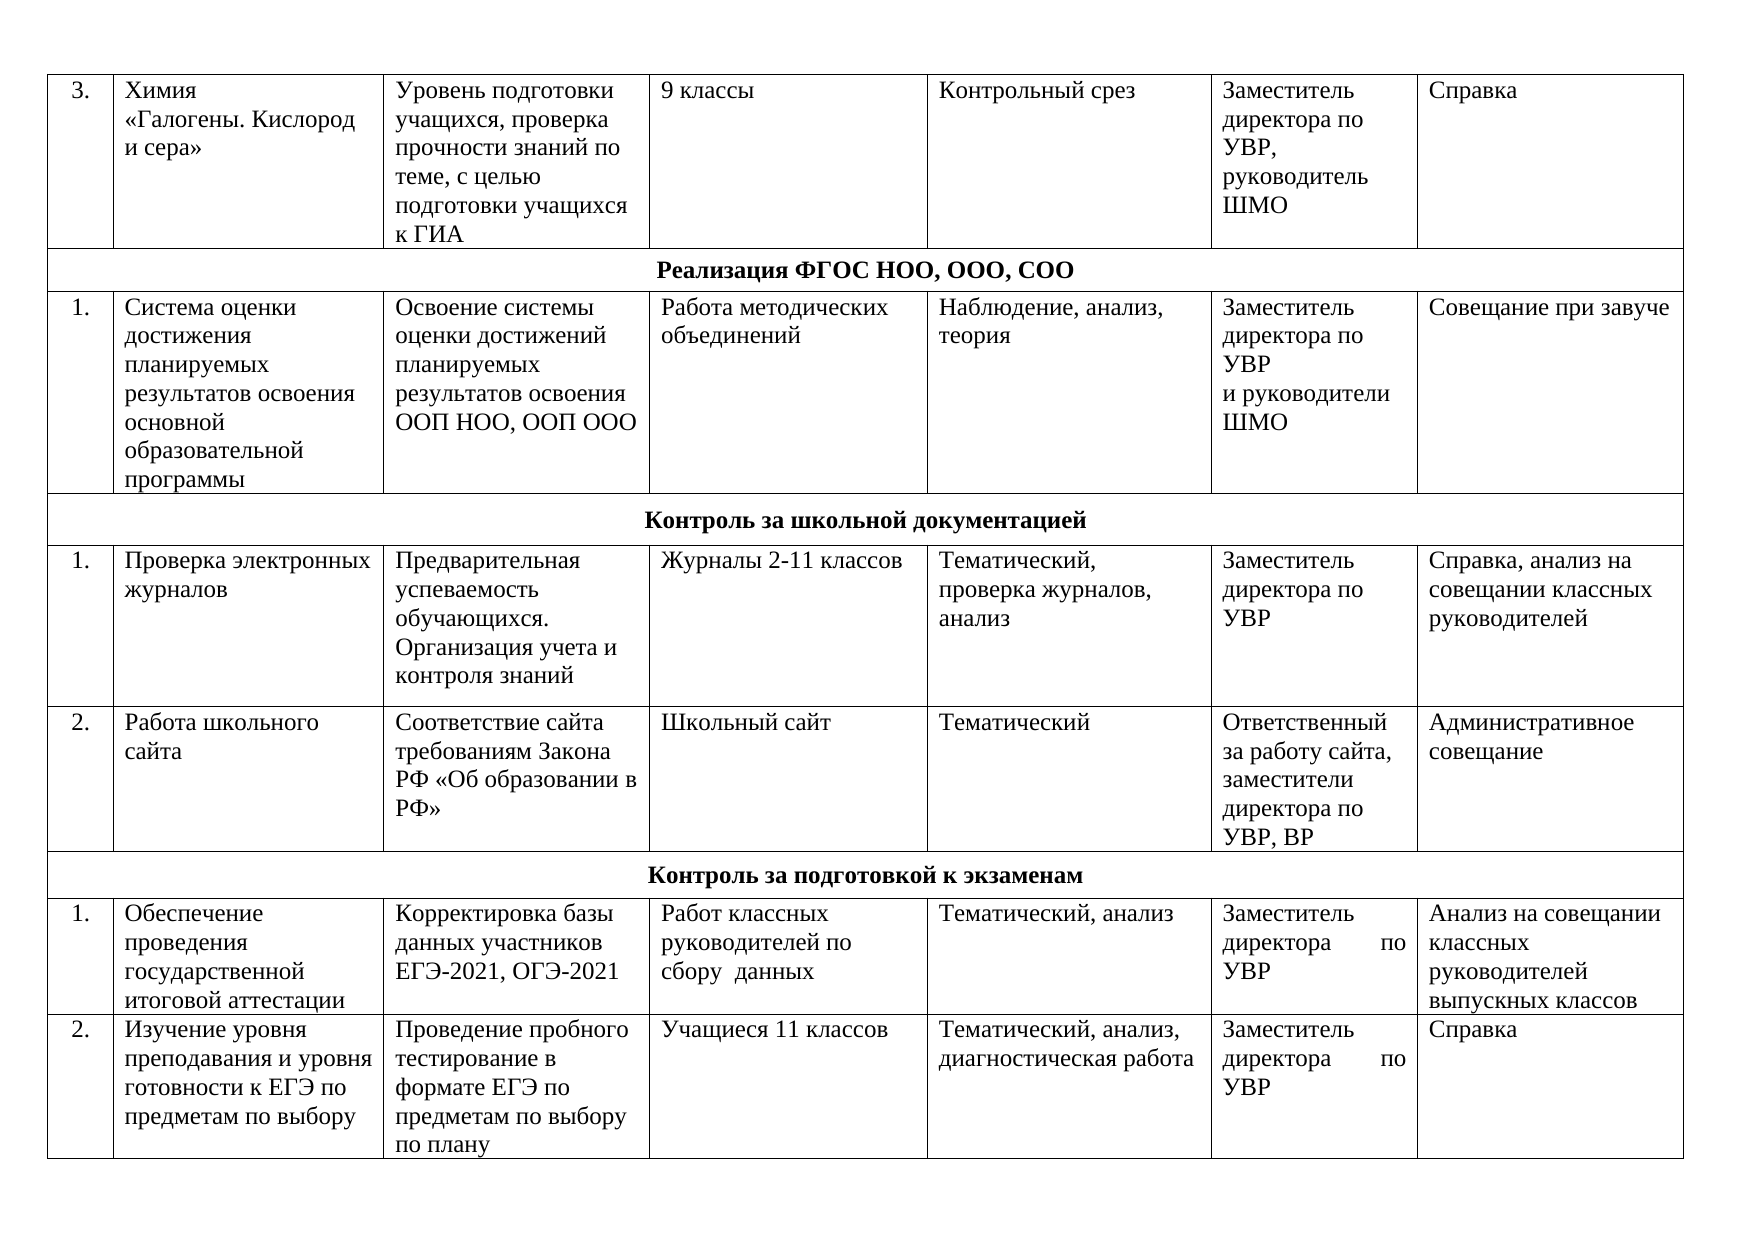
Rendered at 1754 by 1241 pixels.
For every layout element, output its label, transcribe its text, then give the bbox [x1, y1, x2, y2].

table_cell Контроль за подготовкой к экзаменам [48, 852, 1683, 897]
table_cell 1. [48, 292, 113, 493]
table_cell Заместитель директора по УВР [1212, 899, 1417, 1013]
table_cell 9 классы [650, 75, 927, 247]
table_cell Заместитель директора по УВР [1212, 546, 1417, 706]
table_cell Заместитель директора по УВР, руководитель ШМО [1212, 75, 1417, 247]
table_cell Учащиеся 11 классов [650, 1015, 927, 1158]
table_cell Работа методических объединений [650, 292, 927, 493]
table_cell Административное совещание [1418, 707, 1683, 851]
table_cell Предварительная успеваемость обучающихся. Организация учета и контроля знаний [384, 546, 649, 706]
table_cell Ответственный за работу сайта, заместители директора по УВР, ВР [1212, 707, 1417, 851]
table_cell 2. [48, 707, 113, 851]
table_cell Контроль за школьной документацией [48, 494, 1683, 544]
table_cell Уровень подготовки учащихся, проверка прочности знаний по теме, с целью подготовки учащихся к ГИА [384, 75, 649, 247]
table_cell Тематический, проверка журналов, анализ [928, 546, 1211, 706]
table_cell Заместитель директора по УВР и руководители ШМО [1212, 292, 1417, 493]
table_cell Анализ на совещании классных руководителей выпускных классов [1418, 899, 1683, 1013]
table_cell Работ классных руководителей по сбору данных [650, 899, 927, 1013]
table_cell Работа школьного сайта [114, 707, 383, 851]
table_cell 1. [48, 546, 113, 706]
table_cell Корректировка базы данных участников ЕГЭ-2021, ОГЭ-2021 [384, 899, 649, 1013]
table_cell Тематический [928, 707, 1211, 851]
table_cell Совещание при завуче [1418, 292, 1683, 493]
table_cell Справка, анализ на совещании классных руководителей [1418, 546, 1683, 706]
table_cell Тематический, анализ [928, 899, 1211, 1013]
table_cell Соответствие сайта требованиям Закона РФ «Об образовании в РФ» [384, 707, 649, 851]
table_cell Справка [1418, 1015, 1683, 1158]
table_cell Система оценки достижения планируемых результатов освоения основной образовательной программы [114, 292, 383, 493]
table_cell Изучение уровня преподавания и уровня готовности к ЕГЭ по предметам по выбору [114, 1015, 383, 1158]
table_cell Проведение пробного тестирование в формате ЕГЭ по предметам по выбору по плану [384, 1015, 649, 1158]
table_cell 3. [48, 75, 113, 247]
table_cell Обеспечение проведения государственной итоговой аттестации [114, 899, 383, 1013]
table_cell Журналы 2-11 классов [650, 546, 927, 706]
table_cell Контрольный срез [928, 75, 1211, 247]
table_cell Химия «Галогены. Кислород и сера» [114, 75, 383, 247]
table_cell Школьный сайт [650, 707, 927, 851]
table_cell 1. [48, 899, 113, 1013]
table_cell Заместитель директора по УВР [1212, 1015, 1417, 1158]
table_cell Освоение системы оценки достижений планируемых результатов освоения ООП НОО, ООП ООО [384, 292, 649, 493]
table_cell Справка [1418, 75, 1683, 247]
table_cell 2. [48, 1015, 113, 1158]
table_cell Реализация ФГОС НОО, ООО, СОО [48, 249, 1683, 291]
table_cell Наблюдение, анализ, теория [928, 292, 1211, 493]
table_cell Проверка электронных журналов [114, 546, 383, 706]
table_cell Тематический, анализ, диагностическая работа [928, 1015, 1211, 1158]
